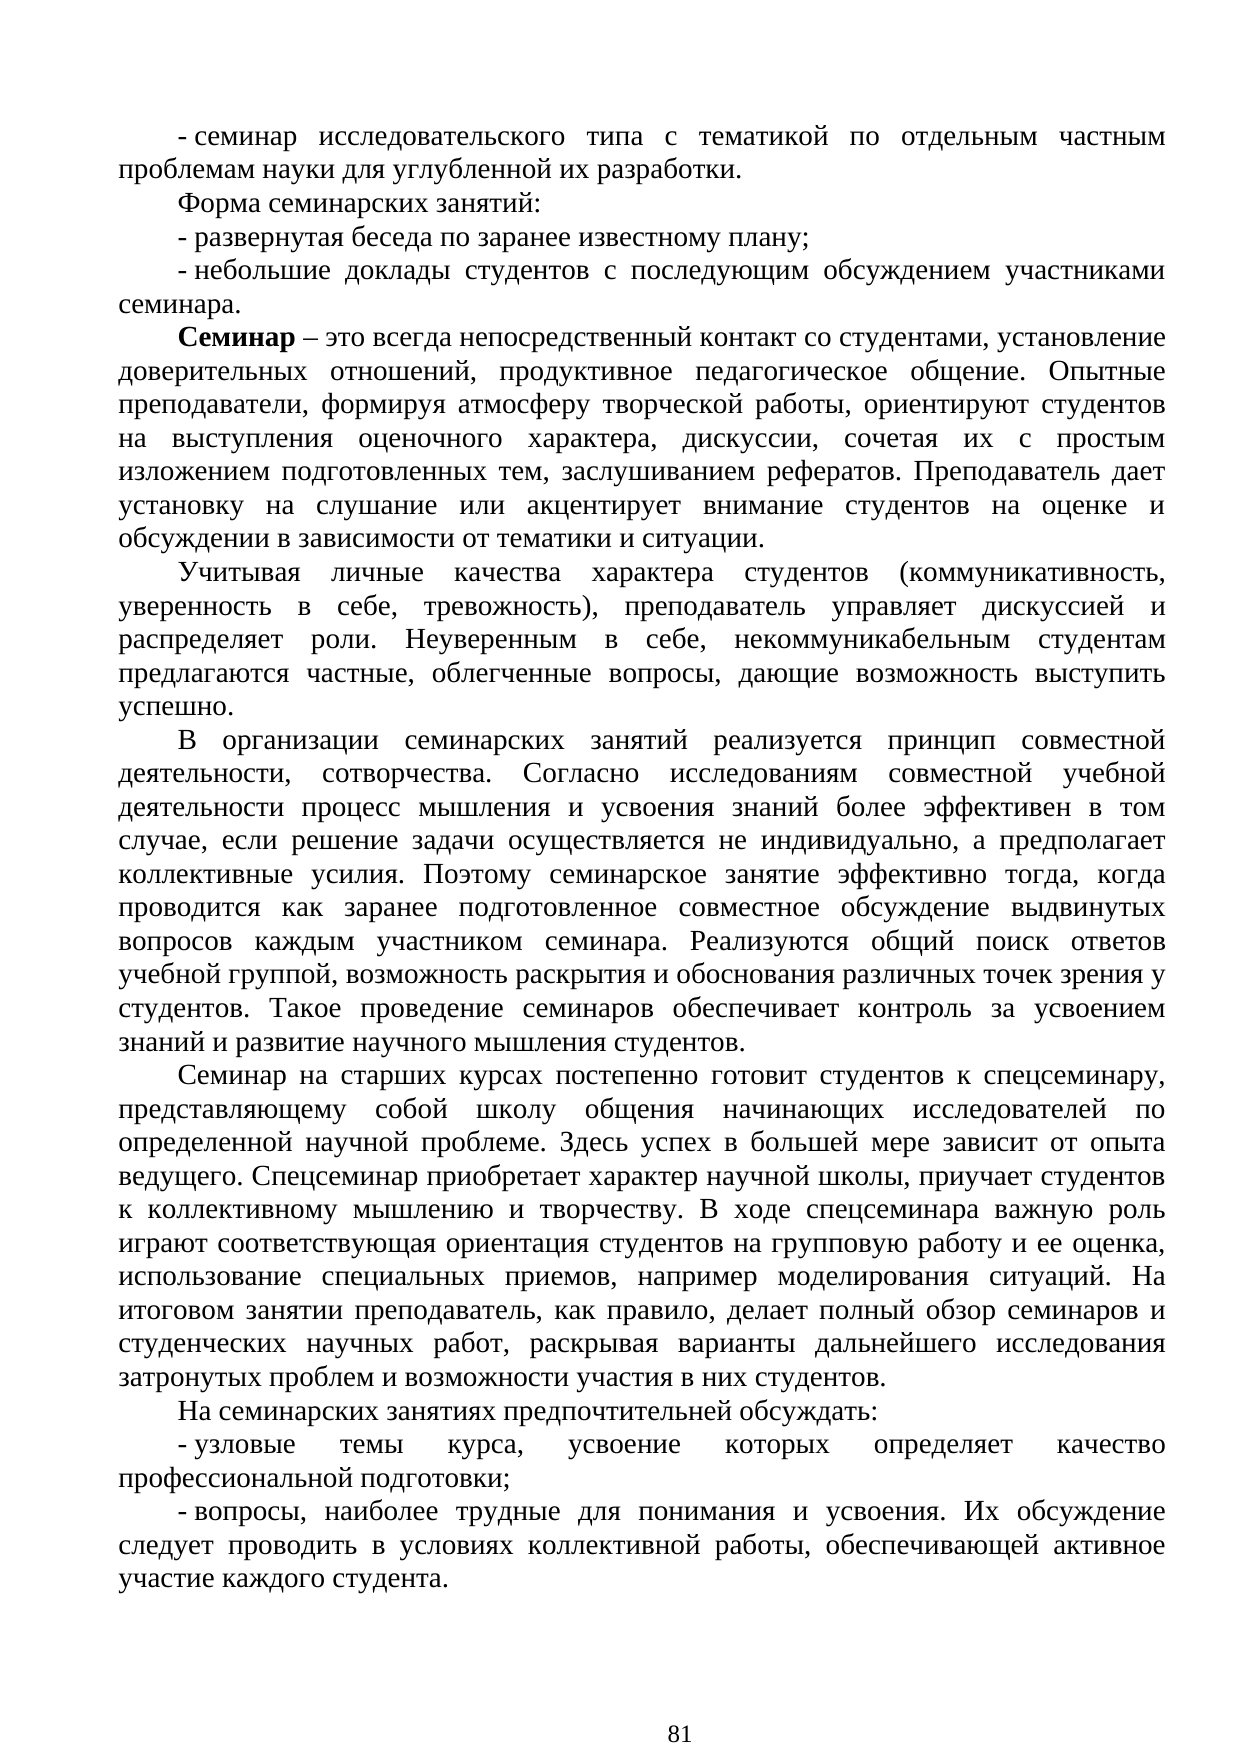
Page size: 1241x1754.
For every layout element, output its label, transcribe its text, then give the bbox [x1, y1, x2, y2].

text - небольшие доклады студентов с последующим обсуждением участниками семинара. [118, 252, 1167, 319]
text Семинар на старших курсах постепенно готовит студентов к спецсеминару, представляющему собой школу общения начинающих исследователей по определенной научной проблеме. Здесь успех в большей мере зависит от опыта ведущего. Спецсеминар приобретает характер научной школы, приучает студентов к коллективному мышлению и творчеству. В ходе спецсеминара важную роль играют соответствующая ориентация студентов на групповую работу и ее оценка, использование специальных приемов, например моделирования ситуаций. На итоговом занятии преподаватель, как правило, делает полный обзор семинаров и студенческих научных работ, раскрывая варианты дальнейшего исследования затронутых проблем и возможности участия в них студентов. [118, 1057, 1167, 1393]
text - развернутая беседа по заранее известному плану; [118, 219, 1167, 252]
text Форма семинарских занятий: [118, 185, 1167, 219]
text Учитывая личные качества характера студентов (коммуникативность, уверенность в себе, тревожность), преподаватель управляет дискуссией и распределяет роли. Неуверенным в себе, некоммуникабельным студентам предлагаются частные, облегченные вопросы, дающие возможность выступить успешно. [118, 554, 1167, 722]
text На семинарских занятиях предпочтительней обсуждать: [118, 1393, 1167, 1426]
text В организации семинарских занятий реализуется принцип совместной деятельности, сотворчества. Согласно исследованиям совместной учебной деятельности процесс мышления и усвоения знаний более эффективен в том случае, если решение задачи осуществляется не индивидуально, а предполагает коллективные усилия. Поэтому семинарское занятие эффективно тогда, когда проводится как заранее подготовленное совместное обсуждение выдвинутых вопросов каждым участником семинара. Реализуются общий поиск ответов учебной группой, возможность раскрытия и обоснования различных точек зрения у студентов. Такое проведение семинаров обеспечивает контроль за усвоением знаний и развитие научного мышления студентов. [118, 722, 1167, 1057]
text - семинар исследовательского типа с тематикой по отдельным частным проблемам науки для углубленной их разработки. [118, 118, 1167, 185]
text - узловые темы курса, усвоение которых определяет качество профессиональной подготовки; [118, 1426, 1167, 1493]
text - вопросы, наиболее трудные для понимания и усвоения. Их обсуждение следует проводить в условиях коллективной работы, обеспечивающей активное участие каждого студента. [118, 1493, 1167, 1594]
text Семинар – это всегда непосредственный контакт со студентами, установление доверительных отношений, продуктивное педагогическое общение. Опытные преподаватели, формируя атмосферу творческой работы, ориентируют студентов на выступления оценочного характера, дискуссии, сочетая их с простым изложением подготовленных тем, заслушиванием рефератов. Преподаватель дает установку на слушание или акцентирует внимание студентов на оценке и обсуждении в зависимости от тематики и ситуации. [118, 319, 1167, 554]
